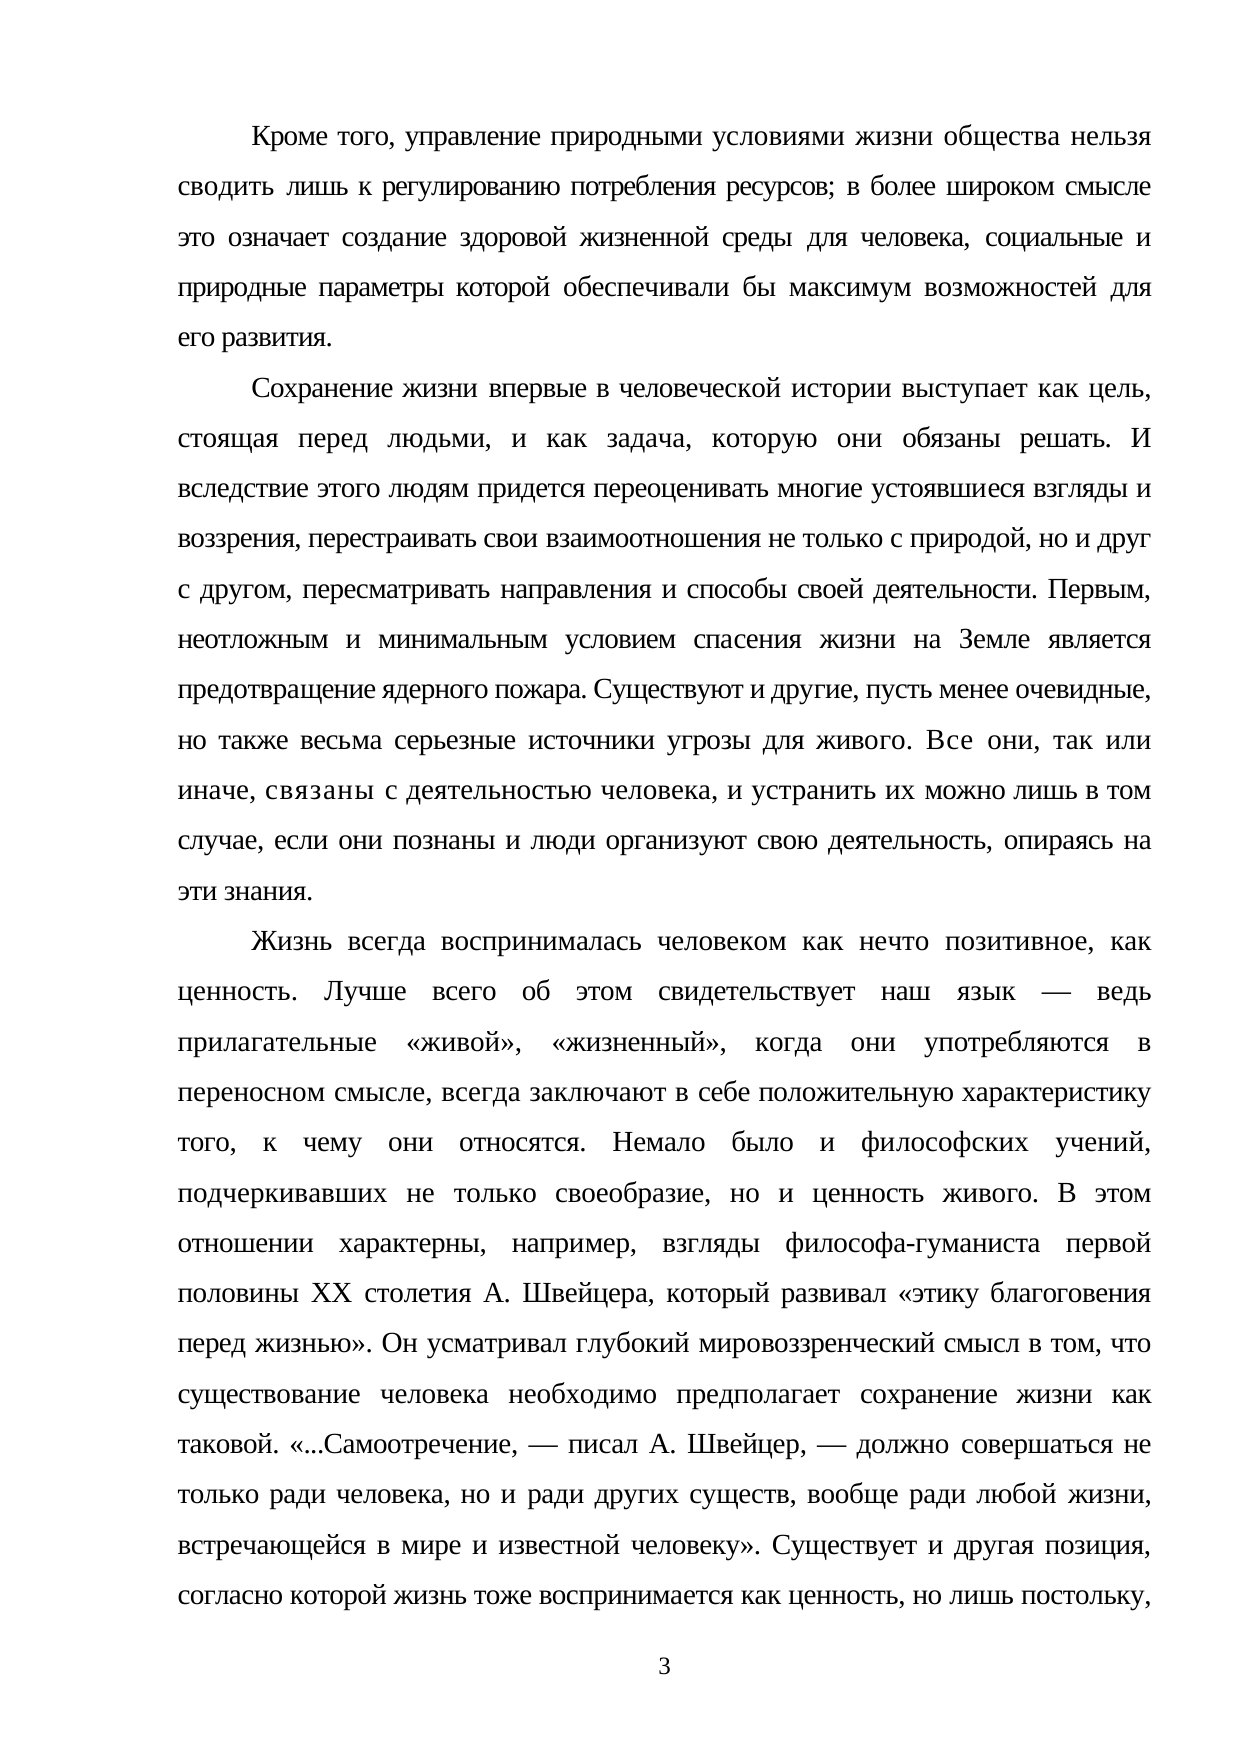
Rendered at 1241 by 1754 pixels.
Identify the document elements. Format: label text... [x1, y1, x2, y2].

text Кроме того, управление природными условиями жизни общества нельзя сводить лишь к регулированию потребления ресурсов; в более широком смысле это означает создание здоровой жизненной среды для человека, социальные и природные параметры которой обеспечивали бы максимум возможностей для его развития. [177, 118, 1152, 353]
text Сохранение жизни впервые в человеческой истории выступает как цель, стоящая перед людьми, и как задача, которую они обязаны решать. И вследствие этого людям придется переоценивать многие устоявшиеся взгляды и воззрения, перестраивать свои взаимоотношения не только с природой, но и друг с другом, пересматривать направления и способы своей деятельности. Первым, неотложным и минимальным условием спасения жизни на Земле является предотвращение ядерного пожара. Существуют и другие, пусть менее очевидные, но также весьма серьезные источники угрозы для живого. Все они, так или иначе, связаны с деятельностью человека, и устранить их можно лишь в том случае, если они познаны и люди организуют свою деятельность, опираясь на эти знания. [177, 370, 1152, 906]
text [177, 923, 1152, 1611]
